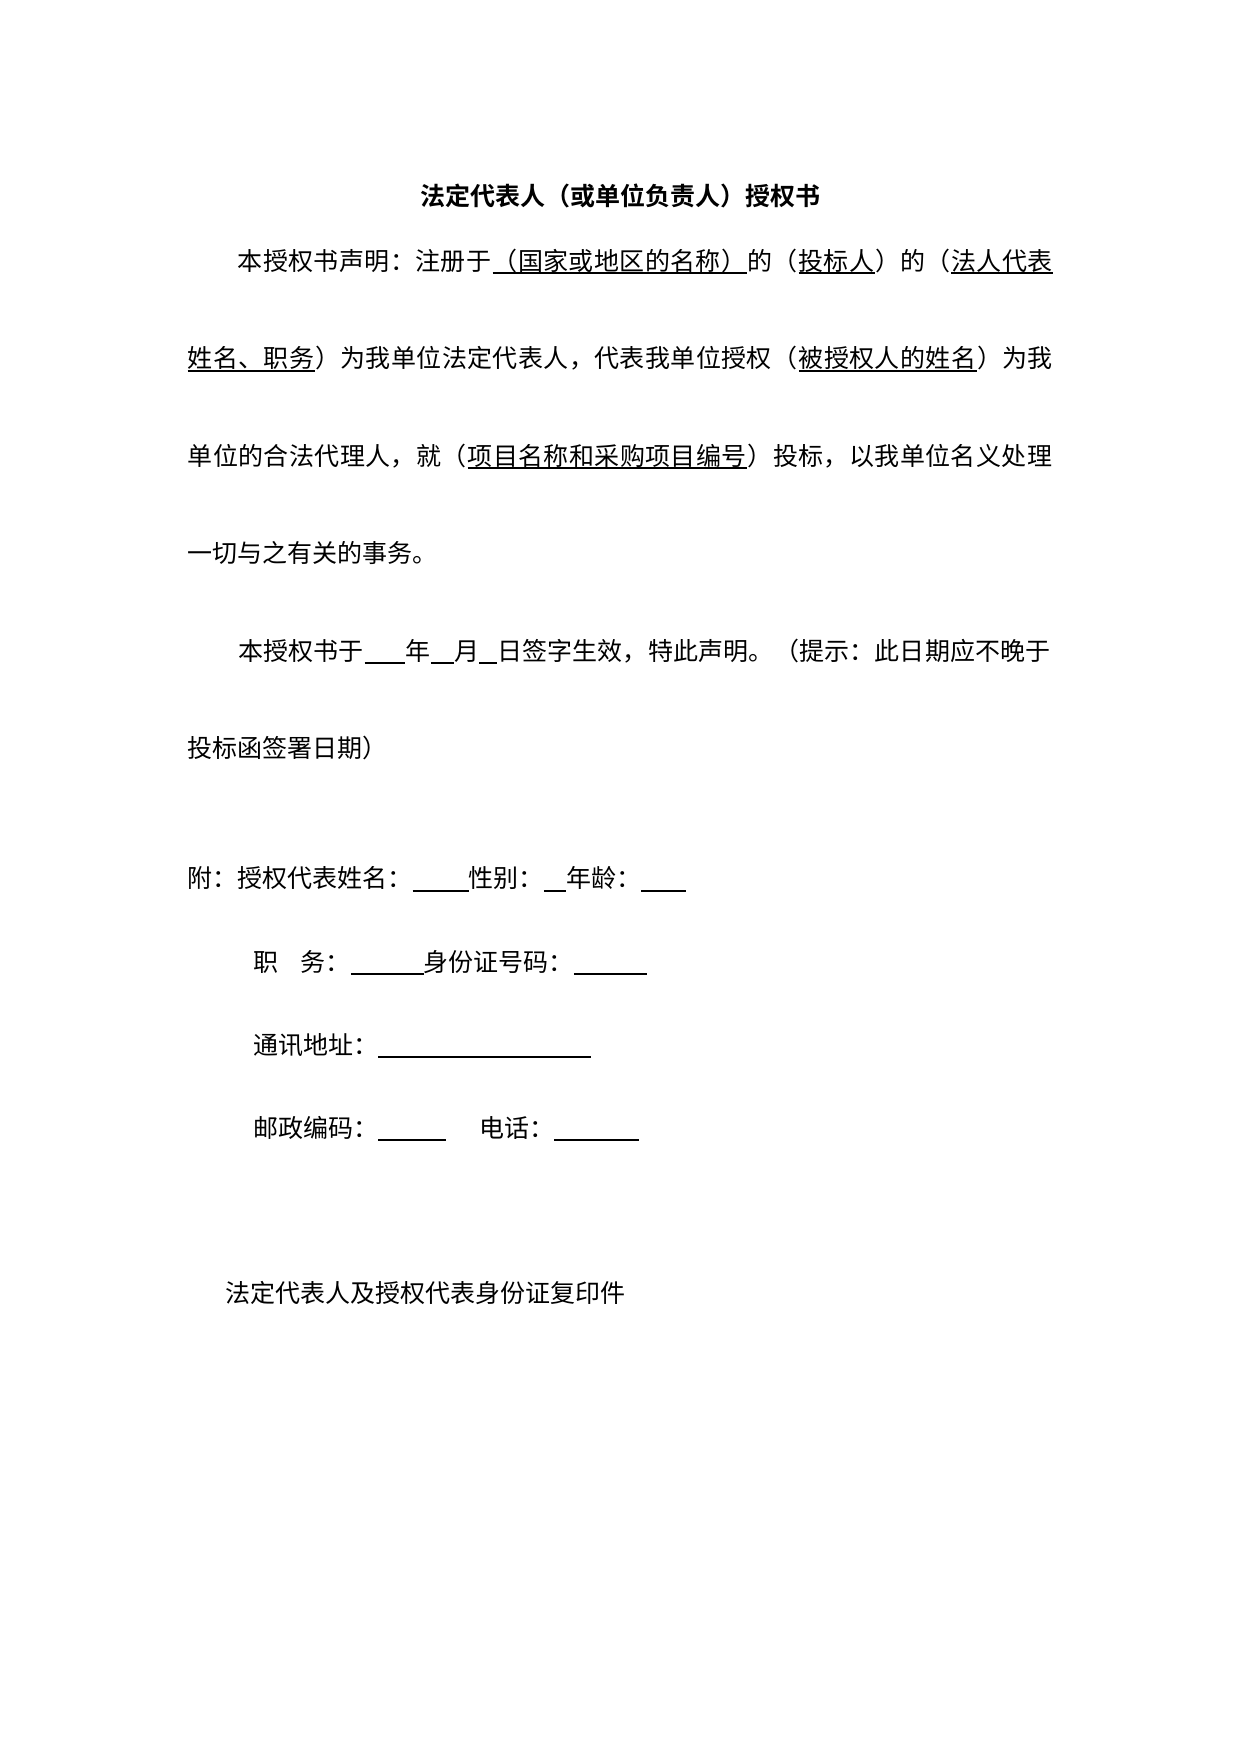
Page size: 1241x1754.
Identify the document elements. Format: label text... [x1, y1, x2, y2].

text 职 务： 身份证号码： [187, 928, 1053, 993]
text 附：授权代表姓名： 性别： 年龄： [187, 844, 1053, 909]
text 法定代表人及授权代表身份证复印件 [187, 1259, 1053, 1324]
text 通讯地址： [187, 1011, 1053, 1076]
text 邮政编码： 电话： [187, 1094, 1053, 1159]
text 本授权书声明：注册于（国家或地区的名称）的（投标人）的（法人代表姓名、职务）为我单位法定代表人，代表我单位授权（被授权人的姓名）为我单位的合法代理人，就（项目名称和采购项目编号）投标，以我单位名义处理一切与之有关的事务。 本授权书于 年 月 日签字生效，特此声明。（提示：此日期应不晚于投标函签署日期） [187, 227, 1053, 828]
text 法定代表人（或单位负责人）授权书 [187, 162, 1053, 227]
